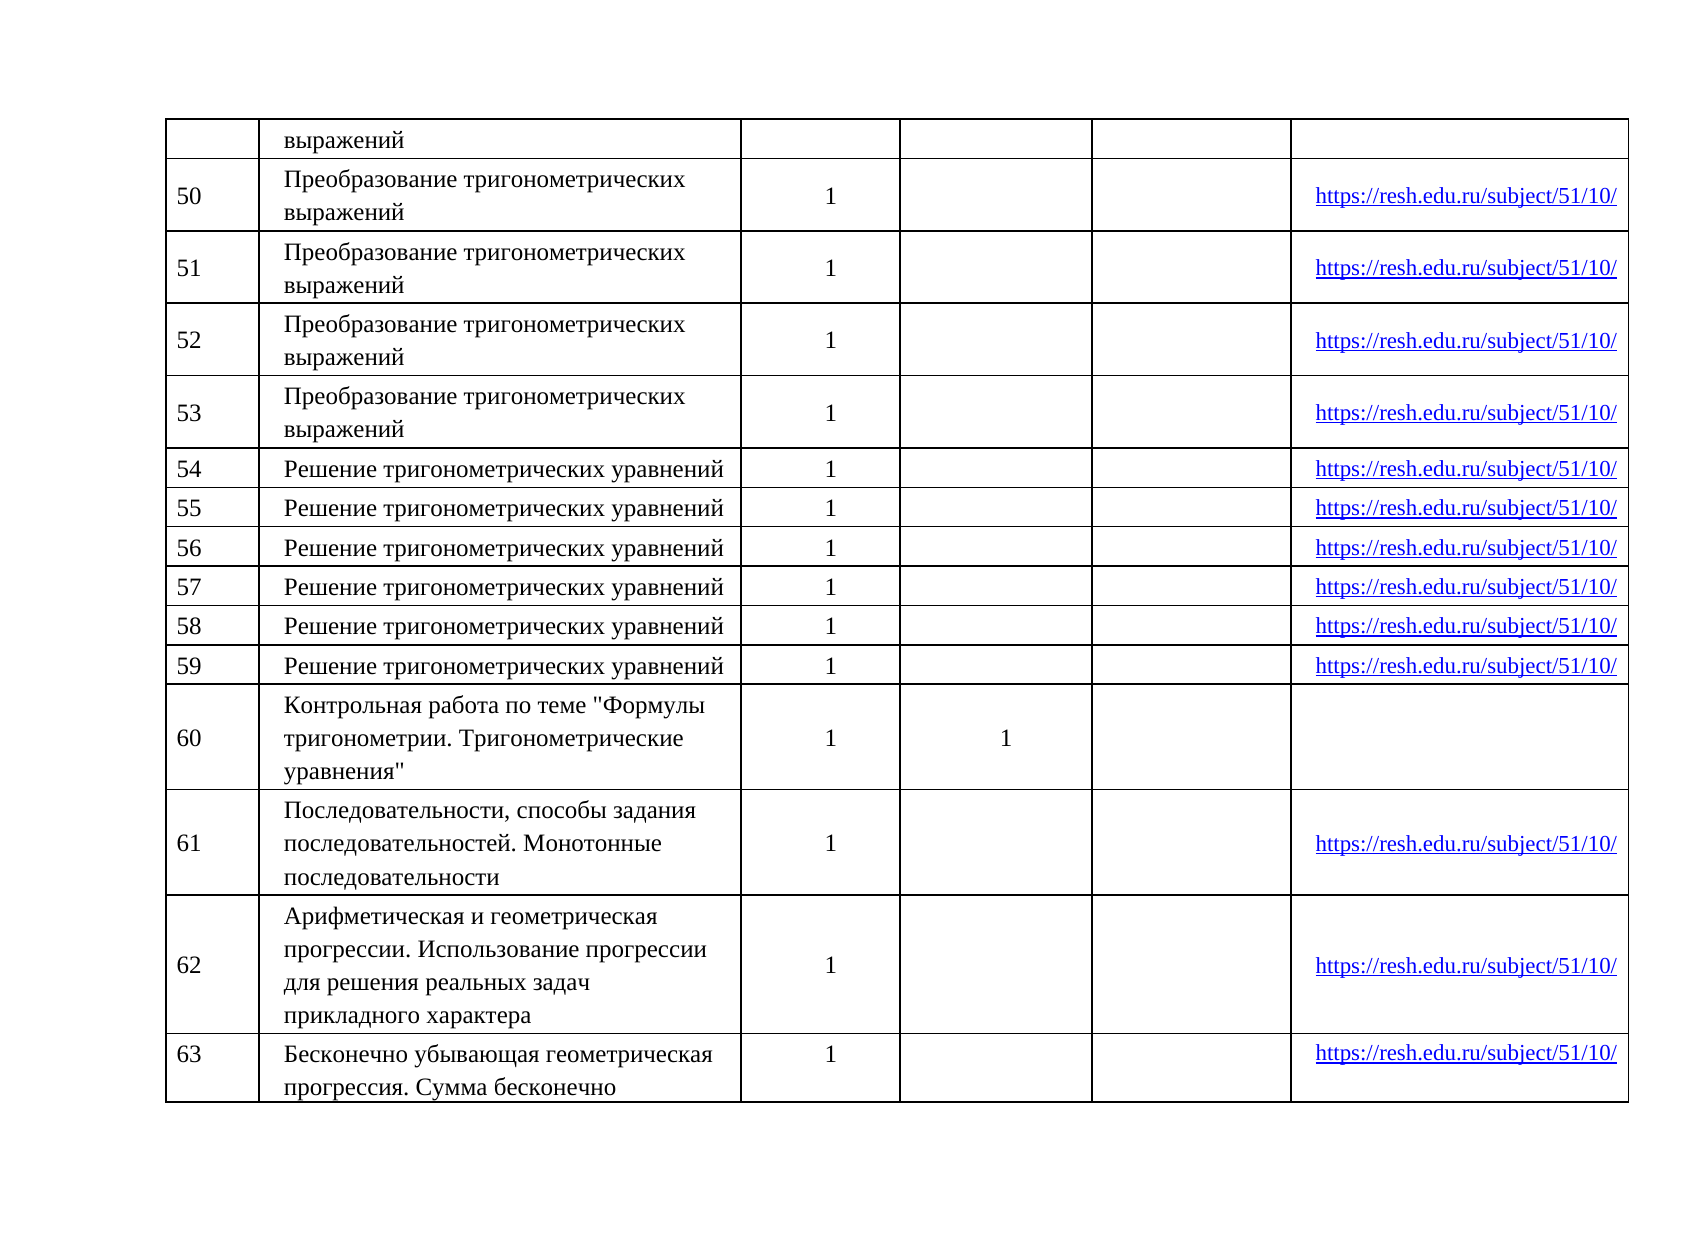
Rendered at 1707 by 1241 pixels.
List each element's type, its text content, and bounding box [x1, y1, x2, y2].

table_cell [901, 232, 1091, 302]
table_cell 1 [742, 449, 899, 486]
table_cell 50 [167, 159, 258, 230]
table_cell https://resh.edu.ru/subject/51/10/ [1292, 304, 1628, 375]
table_cell 1 [742, 376, 899, 447]
table_cell [901, 304, 1091, 375]
table_cell Последовательности, способы задания последовательностей. Монотонные последовательности [260, 790, 740, 894]
table_cell [1093, 449, 1290, 486]
table_cell [901, 527, 1091, 565]
table_cell https://resh.edu.ru/subject/51/10/ [1292, 488, 1628, 526]
table_cell 58 [167, 606, 258, 644]
table_cell 52 [167, 304, 258, 375]
table_cell 61 [167, 790, 258, 894]
table_cell [901, 449, 1091, 486]
table_cell [901, 376, 1091, 447]
table_cell 56 [167, 527, 258, 565]
table_cell Решение тригонометрических уравнений [260, 606, 740, 644]
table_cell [260, 159, 740, 230]
table_cell 49 [167, 120, 258, 157]
table_cell https://resh.edu.ru/subject/51/10/ [1292, 896, 1628, 1033]
table_cell 54 [167, 449, 258, 486]
table_cell 57 [167, 567, 258, 604]
table_cell 1 [742, 790, 899, 894]
table_cell 51 [167, 232, 258, 302]
table_cell Решение тригонометрических уравнений [260, 449, 740, 486]
table_cell https://resh.edu.ru/subject/51/10/ [1292, 449, 1628, 486]
table_cell [901, 1034, 1091, 1101]
table_cell https://resh.edu.ru/subject/51/10/ [1292, 232, 1628, 302]
table_cell Преобразование тригонометрических выражений [260, 304, 740, 375]
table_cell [1292, 120, 1628, 157]
table_cell [1093, 567, 1290, 604]
table_cell [1093, 527, 1290, 565]
table_cell 53 [167, 376, 258, 447]
table_cell [901, 606, 1091, 644]
table_cell Решение тригонометрических уравнений [260, 488, 740, 526]
table_cell [1093, 488, 1290, 526]
table_cell 1 [742, 527, 899, 565]
table_cell 1 [742, 685, 899, 789]
table_cell [1292, 685, 1628, 789]
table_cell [260, 1034, 740, 1101]
table_cell [901, 790, 1091, 894]
table_cell [1093, 896, 1290, 1033]
table_cell [1093, 606, 1290, 644]
table_cell 60 [167, 685, 258, 789]
table_cell 55 [167, 488, 258, 526]
table_cell [901, 646, 1091, 683]
table_cell [1093, 304, 1290, 375]
table_cell Решение тригонометрических уравнений [260, 567, 740, 604]
table_cell 1 [742, 606, 899, 644]
table_cell https://resh.edu.ru/subject/51/10/ [1292, 527, 1628, 565]
table_cell 1 [901, 685, 1091, 789]
table_cell [901, 896, 1091, 1033]
table_cell [1093, 376, 1290, 447]
table_cell [1093, 646, 1290, 683]
table_cell 1 [742, 488, 899, 526]
table_cell 1 [742, 304, 899, 375]
table_cell [901, 488, 1091, 526]
table_cell 63 [167, 1034, 258, 1101]
table_cell [1093, 120, 1290, 157]
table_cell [1292, 1034, 1628, 1101]
table_cell 59 [167, 646, 258, 683]
table_cell [901, 120, 1091, 157]
table_cell 1 [742, 232, 899, 302]
table_cell [901, 159, 1091, 230]
table_cell https://resh.edu.ru/subject/51/10/ [1292, 790, 1628, 894]
table_cell https://resh.edu.ru/subject/51/10/ [1292, 376, 1628, 447]
table_cell 1 [742, 120, 899, 157]
table_cell [1093, 790, 1290, 894]
table_cell [1093, 685, 1290, 789]
table_cell Преобразование тригонометрических выражений [260, 376, 740, 447]
table_cell [1093, 232, 1290, 302]
table_cell 1 [742, 646, 899, 683]
table_cell 1 [742, 567, 899, 604]
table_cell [260, 120, 740, 157]
table_cell Решение тригонометрических уравнений [260, 646, 740, 683]
table_cell Арифметическая и геометрическая прогрессии. Использование прогрессии для решения реальных задач прикладного характера [260, 896, 740, 1033]
table_cell Решение тригонометрических уравнений [260, 527, 740, 565]
table_cell 1 [742, 159, 899, 230]
table_cell https://resh.edu.ru/subject/51/10/ [1292, 646, 1628, 683]
table_cell https://resh.edu.ru/subject/51/10/ [1292, 606, 1628, 644]
table_cell https://resh.edu.ru/subject/51/10/ [1292, 159, 1628, 230]
table_cell Преобразование тригонометрических выражений [260, 232, 740, 302]
table_cell [1093, 1034, 1290, 1101]
table_cell 1 [742, 1034, 899, 1101]
table_cell Контрольная работа по теме "Формулы тригонометрии. Тригонометрические уравнения" [260, 685, 740, 789]
table_cell https://resh.edu.ru/subject/51/10/ [1292, 567, 1628, 604]
table_cell [901, 567, 1091, 604]
table_cell [1093, 159, 1290, 230]
table_cell 1 [742, 896, 899, 1033]
table_cell 62 [167, 896, 258, 1033]
